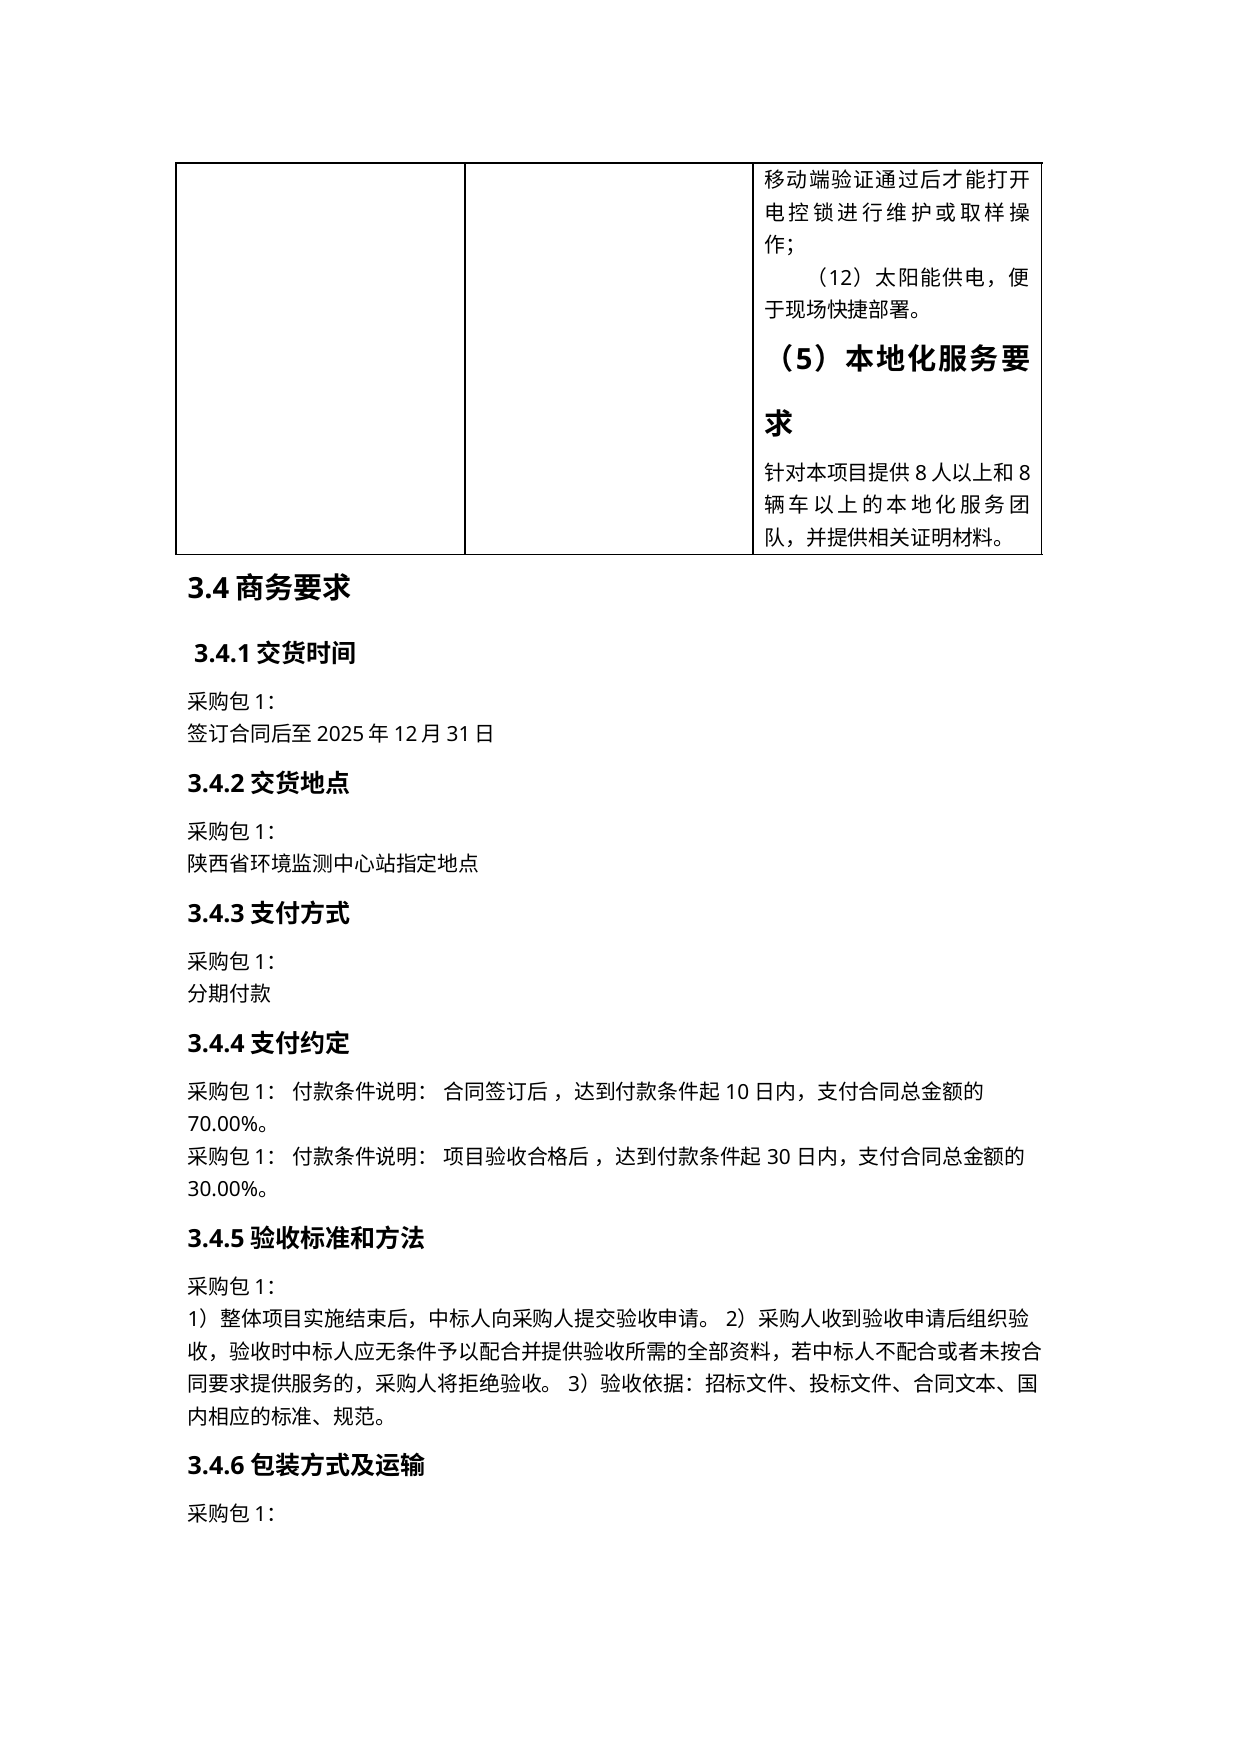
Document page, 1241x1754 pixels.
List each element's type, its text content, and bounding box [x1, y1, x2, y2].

text 签订合同后至2025年12月31日 [187, 718, 1053, 750]
text 采购包1： [187, 1270, 1053, 1303]
text 3.4商务要求 [187, 555, 1053, 620]
text 3.4.1交货时间 [187, 620, 1053, 685]
text 3.4.5验收标准和方法 [187, 1205, 1053, 1270]
text 1）整体项目实施结束后，中标人向采购人提交验收申请。 2）采购人收到验收申请后组织验收，验收时中标人应无条件予以配合并提供验收所需的全部资料，若中标人不配合或者未按合同要求提供服务的，采购人将拒绝验收。 3）验收依据：招标文件、投标文件、合同文本、国内相应的标准、规范。 [187, 1303, 1053, 1433]
text 采购包1： 付款条件说明： 项目验收合格后 ，达到付款条件起 30 日内，支付合同总金额的 30.00%。 [187, 1140, 1053, 1205]
text 3.4.6包装方式及运输 [187, 1433, 1053, 1498]
text 陕西省环境监测中心站指定地点 [187, 848, 1053, 880]
text 3.4.2交货地点 [187, 750, 1053, 815]
text 采购包1： [187, 945, 1053, 978]
text 采购包1： 付款条件说明： 合同签订后 ，达到付款条件起 10 日内，支付合同总金额的 70.00%。 [187, 1075, 1053, 1140]
text 采购包1： [187, 815, 1053, 848]
text 3.4.4支付约定 [187, 1010, 1053, 1075]
text 分期付款 [187, 978, 1053, 1010]
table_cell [754, 164, 1041, 553]
table_cell [466, 164, 752, 553]
table_cell 1 [177, 164, 464, 553]
text 采购包1： [187, 685, 1053, 718]
text 采购包1： [187, 1498, 1053, 1530]
text 3.4.3支付方式 [187, 880, 1053, 945]
